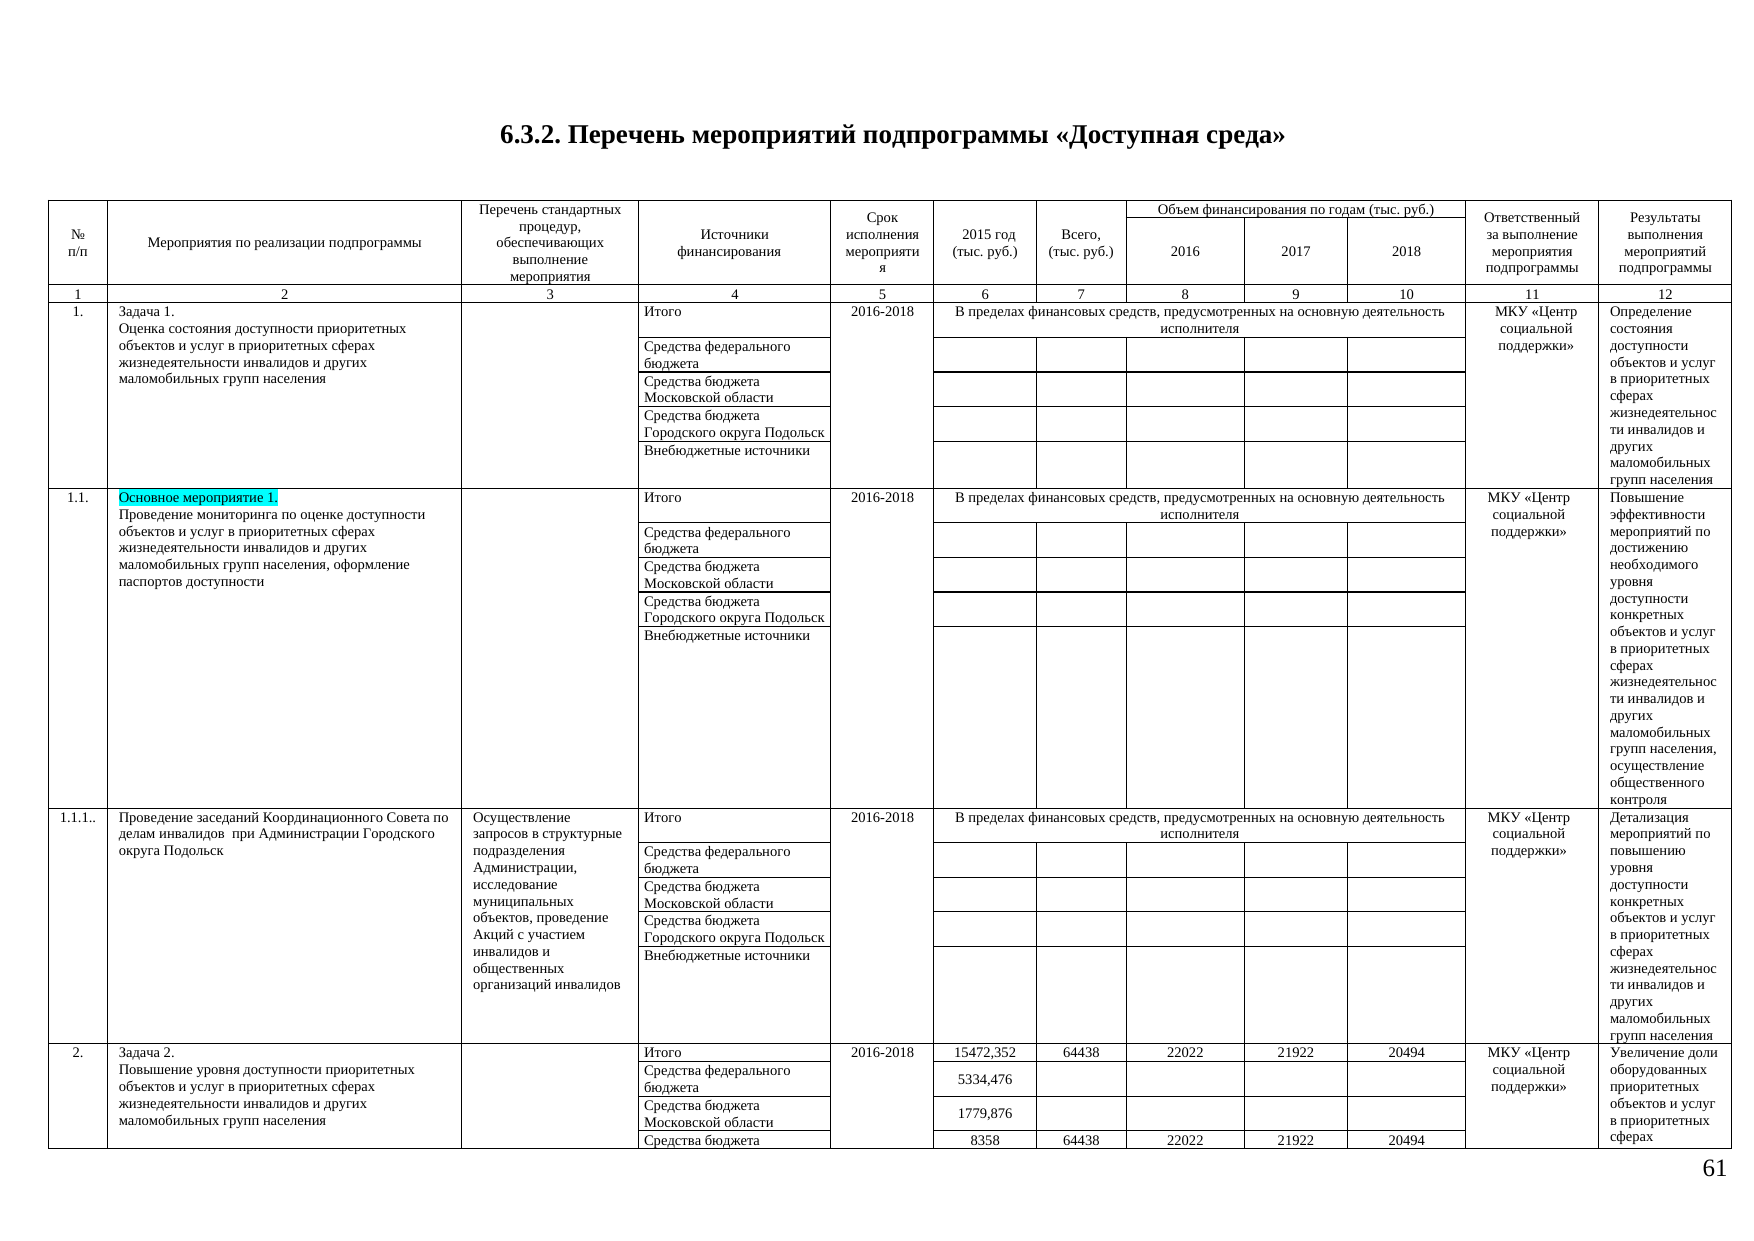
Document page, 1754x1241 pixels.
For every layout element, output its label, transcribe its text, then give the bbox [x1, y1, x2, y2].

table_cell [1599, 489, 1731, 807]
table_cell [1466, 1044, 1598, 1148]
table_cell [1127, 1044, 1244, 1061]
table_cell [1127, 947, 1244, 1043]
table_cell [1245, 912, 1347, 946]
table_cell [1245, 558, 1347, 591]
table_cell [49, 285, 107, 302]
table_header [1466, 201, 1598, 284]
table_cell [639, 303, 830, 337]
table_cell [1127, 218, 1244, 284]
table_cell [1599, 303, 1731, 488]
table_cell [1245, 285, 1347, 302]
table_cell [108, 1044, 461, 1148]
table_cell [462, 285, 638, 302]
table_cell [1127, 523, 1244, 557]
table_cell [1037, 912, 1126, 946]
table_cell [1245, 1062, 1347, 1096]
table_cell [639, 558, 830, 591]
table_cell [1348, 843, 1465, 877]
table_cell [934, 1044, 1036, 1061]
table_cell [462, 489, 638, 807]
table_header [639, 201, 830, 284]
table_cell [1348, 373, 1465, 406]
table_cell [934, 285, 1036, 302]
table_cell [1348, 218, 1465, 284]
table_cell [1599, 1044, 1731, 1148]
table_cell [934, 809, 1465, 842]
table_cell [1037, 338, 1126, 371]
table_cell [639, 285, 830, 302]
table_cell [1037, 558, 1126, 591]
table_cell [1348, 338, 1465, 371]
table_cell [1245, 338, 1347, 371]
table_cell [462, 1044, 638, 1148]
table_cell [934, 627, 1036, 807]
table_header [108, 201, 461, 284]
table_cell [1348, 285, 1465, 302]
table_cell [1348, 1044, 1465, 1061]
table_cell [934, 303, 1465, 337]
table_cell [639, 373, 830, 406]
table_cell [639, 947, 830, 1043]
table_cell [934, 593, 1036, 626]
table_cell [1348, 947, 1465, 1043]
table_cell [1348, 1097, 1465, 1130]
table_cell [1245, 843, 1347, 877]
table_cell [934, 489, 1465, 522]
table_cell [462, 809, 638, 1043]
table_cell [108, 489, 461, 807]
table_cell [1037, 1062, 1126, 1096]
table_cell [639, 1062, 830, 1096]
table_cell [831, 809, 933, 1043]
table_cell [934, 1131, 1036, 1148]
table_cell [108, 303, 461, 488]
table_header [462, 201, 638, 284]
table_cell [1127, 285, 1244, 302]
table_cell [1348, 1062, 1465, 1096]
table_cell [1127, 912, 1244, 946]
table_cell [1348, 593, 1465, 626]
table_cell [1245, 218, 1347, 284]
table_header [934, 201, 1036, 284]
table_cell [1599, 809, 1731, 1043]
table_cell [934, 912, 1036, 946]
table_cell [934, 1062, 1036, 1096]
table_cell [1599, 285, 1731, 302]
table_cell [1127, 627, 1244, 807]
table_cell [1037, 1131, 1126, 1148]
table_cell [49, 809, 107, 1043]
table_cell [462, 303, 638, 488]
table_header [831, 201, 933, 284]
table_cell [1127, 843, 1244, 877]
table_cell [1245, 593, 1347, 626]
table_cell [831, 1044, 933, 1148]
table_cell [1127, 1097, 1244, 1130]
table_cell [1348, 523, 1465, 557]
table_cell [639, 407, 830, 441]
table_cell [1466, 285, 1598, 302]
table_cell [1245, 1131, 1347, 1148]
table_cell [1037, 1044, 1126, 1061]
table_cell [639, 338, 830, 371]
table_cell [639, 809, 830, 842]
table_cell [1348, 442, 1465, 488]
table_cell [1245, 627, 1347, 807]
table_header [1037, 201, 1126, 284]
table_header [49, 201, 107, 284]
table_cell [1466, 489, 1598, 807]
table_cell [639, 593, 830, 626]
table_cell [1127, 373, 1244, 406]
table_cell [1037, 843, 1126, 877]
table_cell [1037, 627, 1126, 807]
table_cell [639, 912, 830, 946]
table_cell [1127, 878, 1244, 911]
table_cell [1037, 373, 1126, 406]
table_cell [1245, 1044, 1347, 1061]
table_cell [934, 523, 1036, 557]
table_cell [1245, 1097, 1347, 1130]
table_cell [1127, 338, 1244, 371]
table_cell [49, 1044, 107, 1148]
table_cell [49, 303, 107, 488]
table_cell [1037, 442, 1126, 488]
text 6.3.2. Перечень мероприятий подпрограммы «Доступная среда» [59, 118, 1727, 149]
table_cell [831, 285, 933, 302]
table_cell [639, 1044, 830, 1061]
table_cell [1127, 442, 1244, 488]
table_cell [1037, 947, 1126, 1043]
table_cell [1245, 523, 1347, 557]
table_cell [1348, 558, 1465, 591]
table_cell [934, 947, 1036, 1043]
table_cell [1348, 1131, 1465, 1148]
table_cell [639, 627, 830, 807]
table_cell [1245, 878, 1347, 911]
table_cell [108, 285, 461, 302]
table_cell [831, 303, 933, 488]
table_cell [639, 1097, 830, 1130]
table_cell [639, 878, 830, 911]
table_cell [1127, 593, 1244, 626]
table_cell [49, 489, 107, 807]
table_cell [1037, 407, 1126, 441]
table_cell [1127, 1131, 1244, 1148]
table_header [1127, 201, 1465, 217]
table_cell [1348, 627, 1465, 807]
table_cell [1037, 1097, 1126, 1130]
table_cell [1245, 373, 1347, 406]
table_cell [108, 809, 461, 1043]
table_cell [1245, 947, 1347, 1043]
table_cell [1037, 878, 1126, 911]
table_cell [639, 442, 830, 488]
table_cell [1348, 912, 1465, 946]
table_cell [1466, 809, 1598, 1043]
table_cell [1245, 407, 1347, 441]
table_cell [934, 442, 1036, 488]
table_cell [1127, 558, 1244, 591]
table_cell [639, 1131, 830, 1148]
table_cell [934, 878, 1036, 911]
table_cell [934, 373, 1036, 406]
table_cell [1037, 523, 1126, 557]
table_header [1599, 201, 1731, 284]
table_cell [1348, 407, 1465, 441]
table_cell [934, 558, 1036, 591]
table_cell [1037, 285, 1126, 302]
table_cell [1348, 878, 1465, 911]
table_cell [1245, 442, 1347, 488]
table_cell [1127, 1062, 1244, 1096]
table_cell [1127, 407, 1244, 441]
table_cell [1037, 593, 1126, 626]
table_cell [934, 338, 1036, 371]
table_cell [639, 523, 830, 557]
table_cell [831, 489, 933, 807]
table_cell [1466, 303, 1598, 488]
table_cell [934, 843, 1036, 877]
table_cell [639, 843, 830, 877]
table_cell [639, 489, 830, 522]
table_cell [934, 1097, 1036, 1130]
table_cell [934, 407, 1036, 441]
